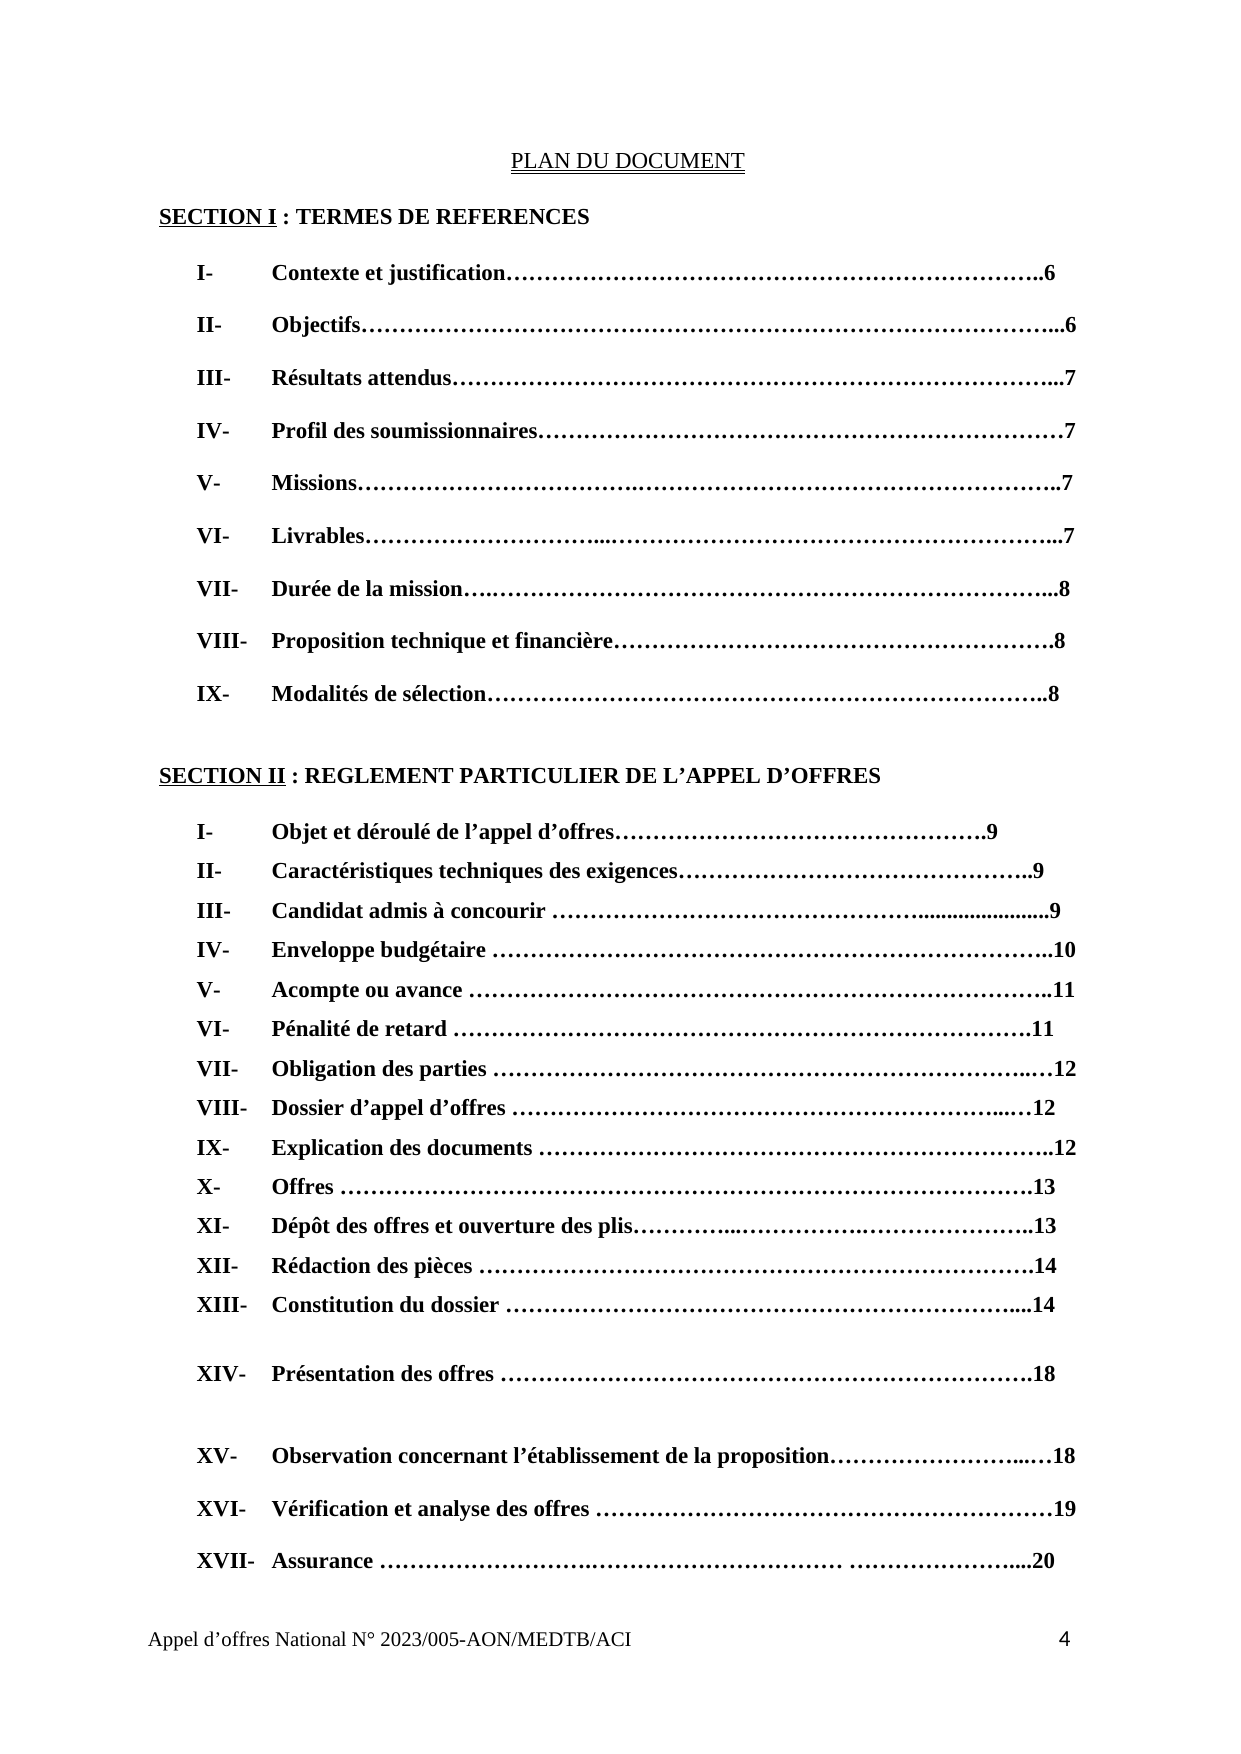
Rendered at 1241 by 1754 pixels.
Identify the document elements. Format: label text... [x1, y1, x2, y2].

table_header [148, 203, 1088, 1602]
text PLAN DU DOCUMENT [148, 148, 1107, 174]
